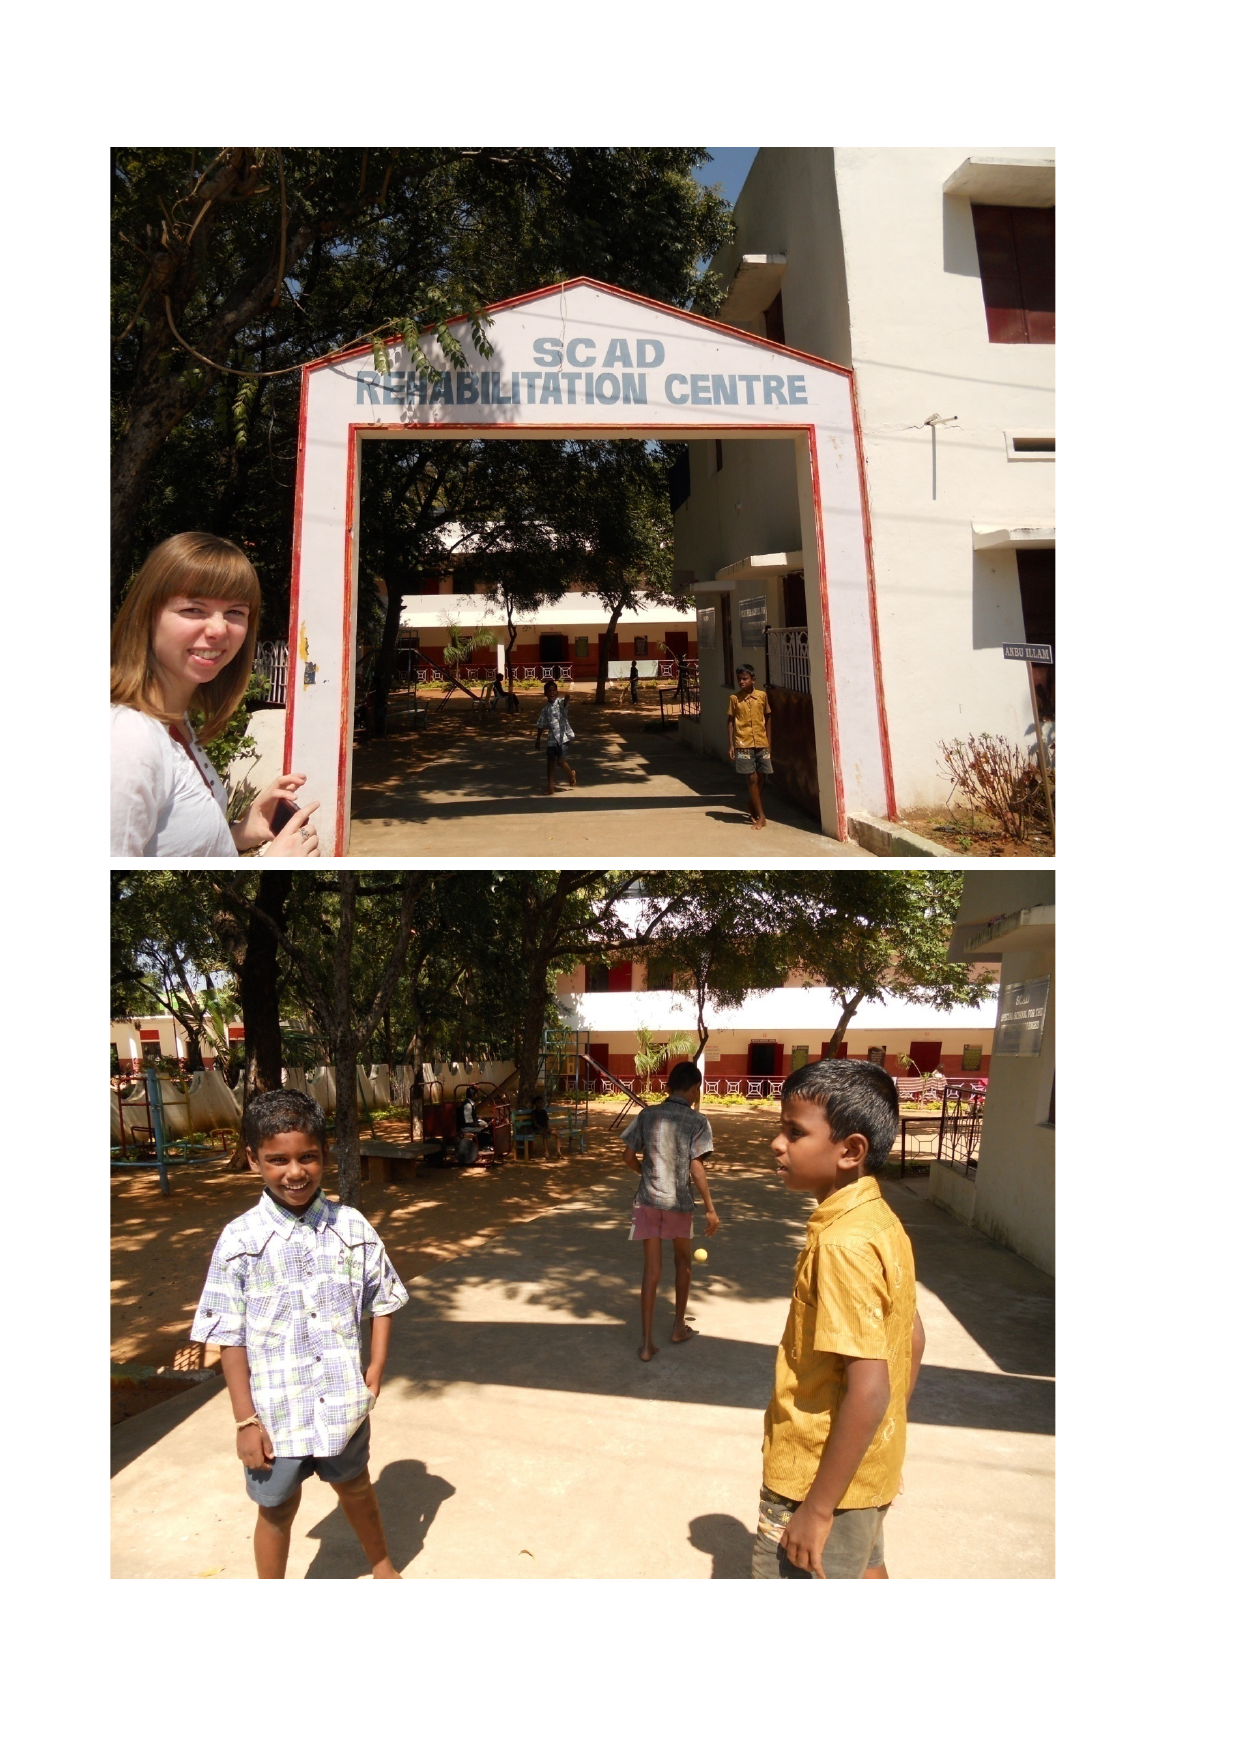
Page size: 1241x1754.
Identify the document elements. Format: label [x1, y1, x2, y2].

picture [110, 870, 1056, 1579]
picture [110, 147, 1056, 857]
